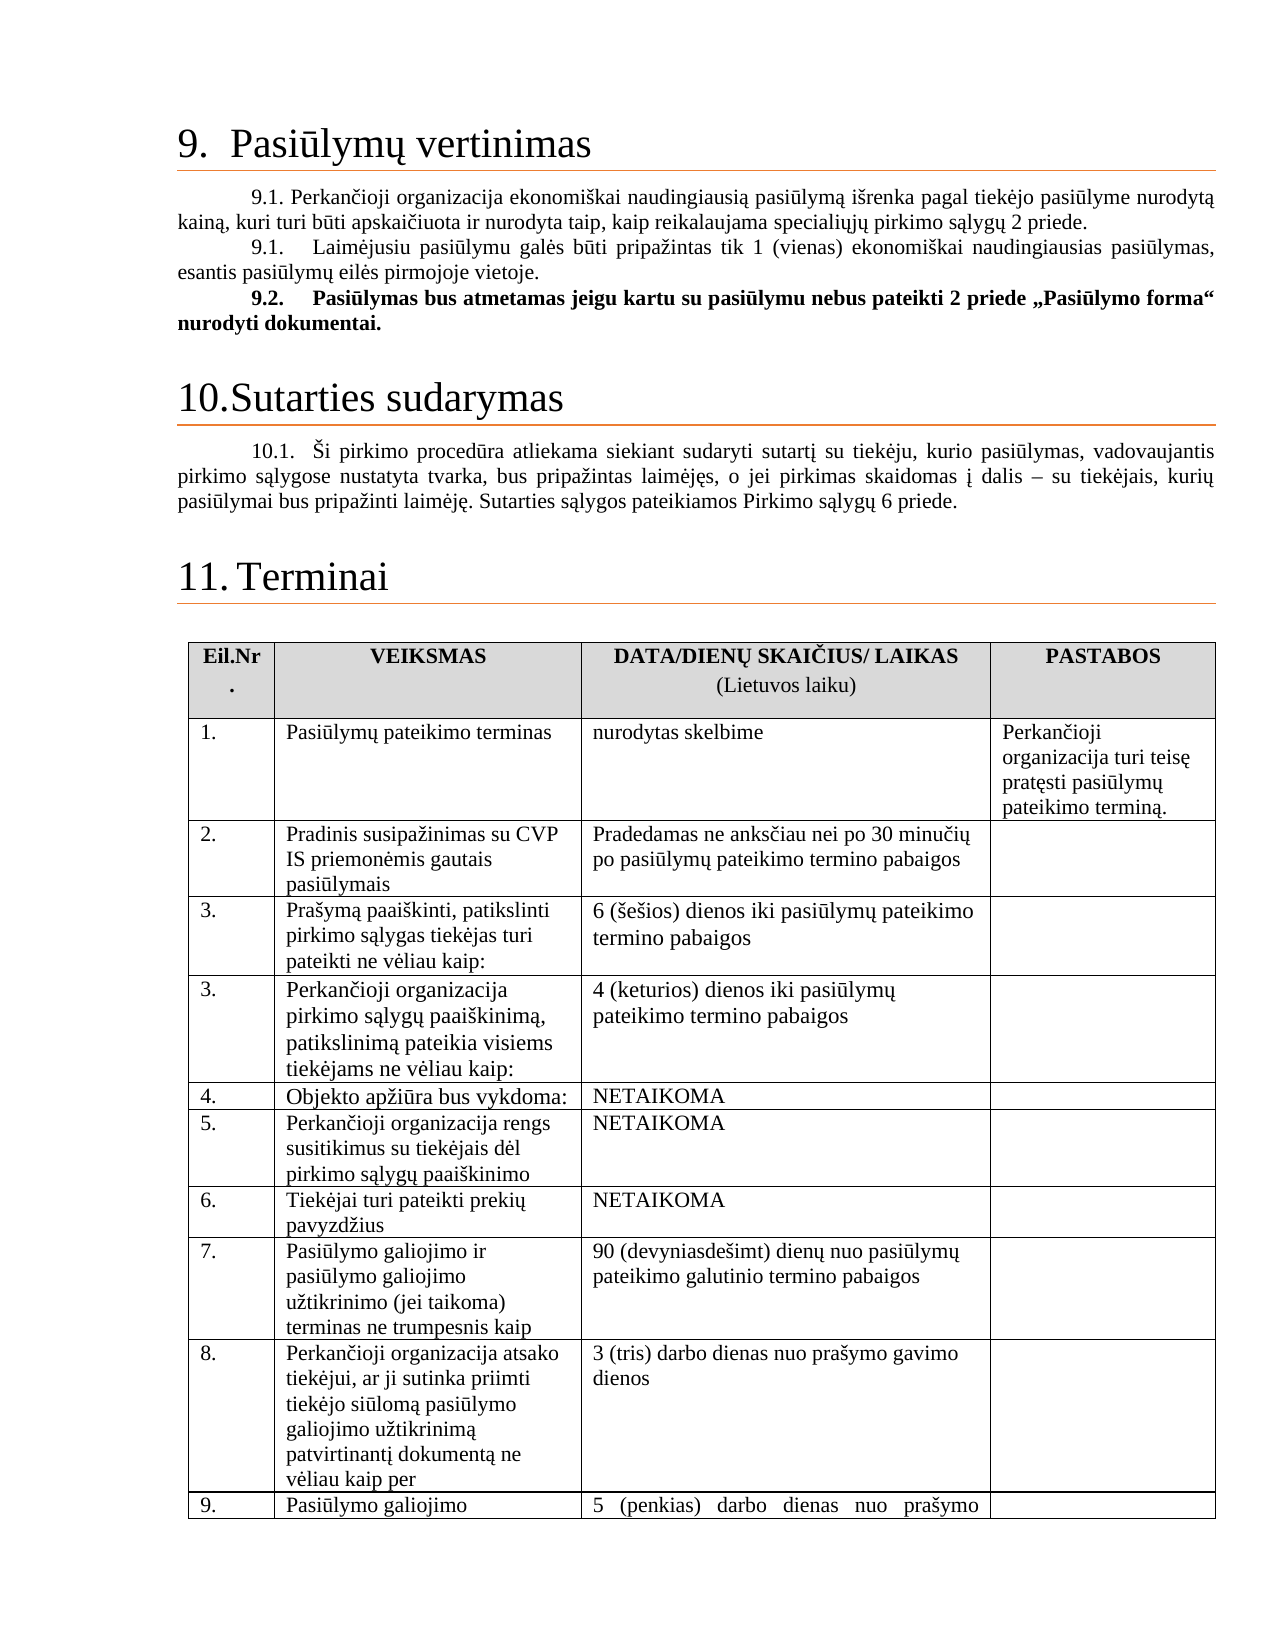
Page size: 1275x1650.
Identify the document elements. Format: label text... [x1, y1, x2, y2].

list Pasiūlymas bus atmetamas jeigu kartu su pasiūlymu nebus pateikti 2 priede „Pasiūlymo forma“ nurodyti dokumentai. [177, 284, 1216, 335]
table_cell NETAIKOMA [582, 1187, 990, 1237]
table_cell [991, 1187, 1215, 1237]
subtitle Terminai [177, 551, 1216, 603]
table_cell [275, 1493, 581, 1518]
table_cell [991, 1110, 1215, 1186]
table_cell Perkančioji organizacija pirkimo sąlygų paaiškinimą, patikslinimą pateikia visiems tiekėjams ne vėliau kaip: [275, 976, 581, 1082]
table_cell [991, 1493, 1215, 1518]
text 9.1. Perkančioji organizacija ekonomiškai naudingiausią pasiūlymą išrenka pagal tiekėjo pasiūlyme nurodytą kainą, kuri turi būti apskaičiuota ir nurodyta taip, kaip reikalaujama specialiųjų pirkimo sąlygų 2 priede. [177, 184, 1216, 234]
table_cell [189, 1340, 274, 1491]
table_cell Objekto apžiūra bus vykdoma: [275, 1083, 581, 1109]
table_cell NETAIKOMA [582, 1110, 990, 1186]
table_cell Pradedamas ne anksčiau nei po 30 minučių po pasiūlymų pateikimo termino pabaigos [582, 821, 990, 896]
table_cell [189, 1493, 274, 1518]
table_cell NETAIKOMA [582, 1083, 990, 1109]
table_cell 90 (devyniasdešimt) dienų nuo pasiūlymų pateikimo galutinio termino pabaigos [582, 1238, 990, 1339]
table_header Eil.Nr. [189, 643, 274, 718]
table_header VEIKSMAS [275, 643, 581, 718]
table_cell [189, 1083, 274, 1109]
table_header DATA/DIENŲ SKAIČIUS/ LAIKAS (Lietuvos laiku) [582, 643, 990, 718]
subtitle Sutarties sudarymas [177, 372, 1216, 424]
table_header PASTABOS [991, 643, 1215, 718]
table_cell [991, 1340, 1215, 1491]
table_cell [189, 1238, 274, 1339]
table_cell Pasiūlymų pateikimo terminas [275, 719, 581, 819]
table_cell Prašymą paaiškinti, patikslinti pirkimo sąlygas tiekėjas turi pateikti ne vėliau kaip: [275, 897, 581, 975]
table_cell Pradinis susipažinimas su CVP IS priemonėmis gautais pasiūlymais [275, 821, 581, 896]
table_cell [991, 897, 1215, 975]
table_cell nurodytas skelbime [582, 719, 990, 819]
table_cell 4 (keturios) dienos iki pasiūlymų pateikimo termino pabaigos [582, 976, 990, 1082]
table_cell Perkančioji organizacija atsako tiekėjui, ar ji sutinka priimti tiekėjo siūlomą pasiūlymo galiojimo užtikrinimą patvirtinantį dokumentą ne vėliau kaip per [275, 1340, 581, 1491]
table_cell 3. [189, 897, 274, 975]
table_cell Perkančioji organizacija rengs susitikimus su tiekėjais dėl pirkimo sąlygų paaiškinimo [275, 1110, 581, 1186]
table_cell Pasiūlymo galiojimo ir pasiūlymo galiojimo užtikrinimo (jei taikoma) terminas ne trumpesnis kaip [275, 1238, 581, 1339]
table_cell 1. [189, 719, 274, 819]
list Ši pirkimo procedūra atliekama siekiant sudaryti sutartį su tiekėju, kurio pasiūlymas, vadovaujantis pirkimo sąlygose nustatyta tvarka, bus pripažintas laimėjęs, o jei pirkimas skaidomas į dalis – su tiekėjais, kurių pasiūlymai bus pripažinti laimėję. Sutarties sąlygos pateikiamos Pirkimo sąlygų 6 priede. [177, 438, 1216, 514]
table_cell [991, 1083, 1215, 1109]
table_cell [991, 821, 1215, 896]
table_cell 2. [189, 821, 274, 896]
list Laimėjusiu pasiūlymu galės būti pripažintas tik 1 (vienas) ekonomiškai naudingiausias pasiūlymas, esantis pasiūlymų eilės pirmojoje vietoje. [177, 234, 1216, 284]
table_cell [189, 976, 274, 1082]
table_cell 3 (tris) darbo dienas nuo prašymo gavimo dienos [582, 1340, 990, 1491]
table_cell [189, 1110, 274, 1186]
table_cell [991, 976, 1215, 1082]
table_cell Perkančioji organizacija turi teisę pratęsti pasiūlymų pateikimo terminą. [991, 719, 1215, 819]
table_cell 6 (šešios) dienos iki pasiūlymų pateikimo termino pabaigos [582, 897, 990, 975]
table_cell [582, 1493, 990, 1518]
table_cell [991, 1238, 1215, 1339]
table_cell Tiekėjai turi pateikti prekių pavyzdžius [275, 1187, 581, 1237]
subtitle Pasiūlymų vertinimas [177, 118, 1216, 170]
table_cell [189, 1187, 274, 1237]
